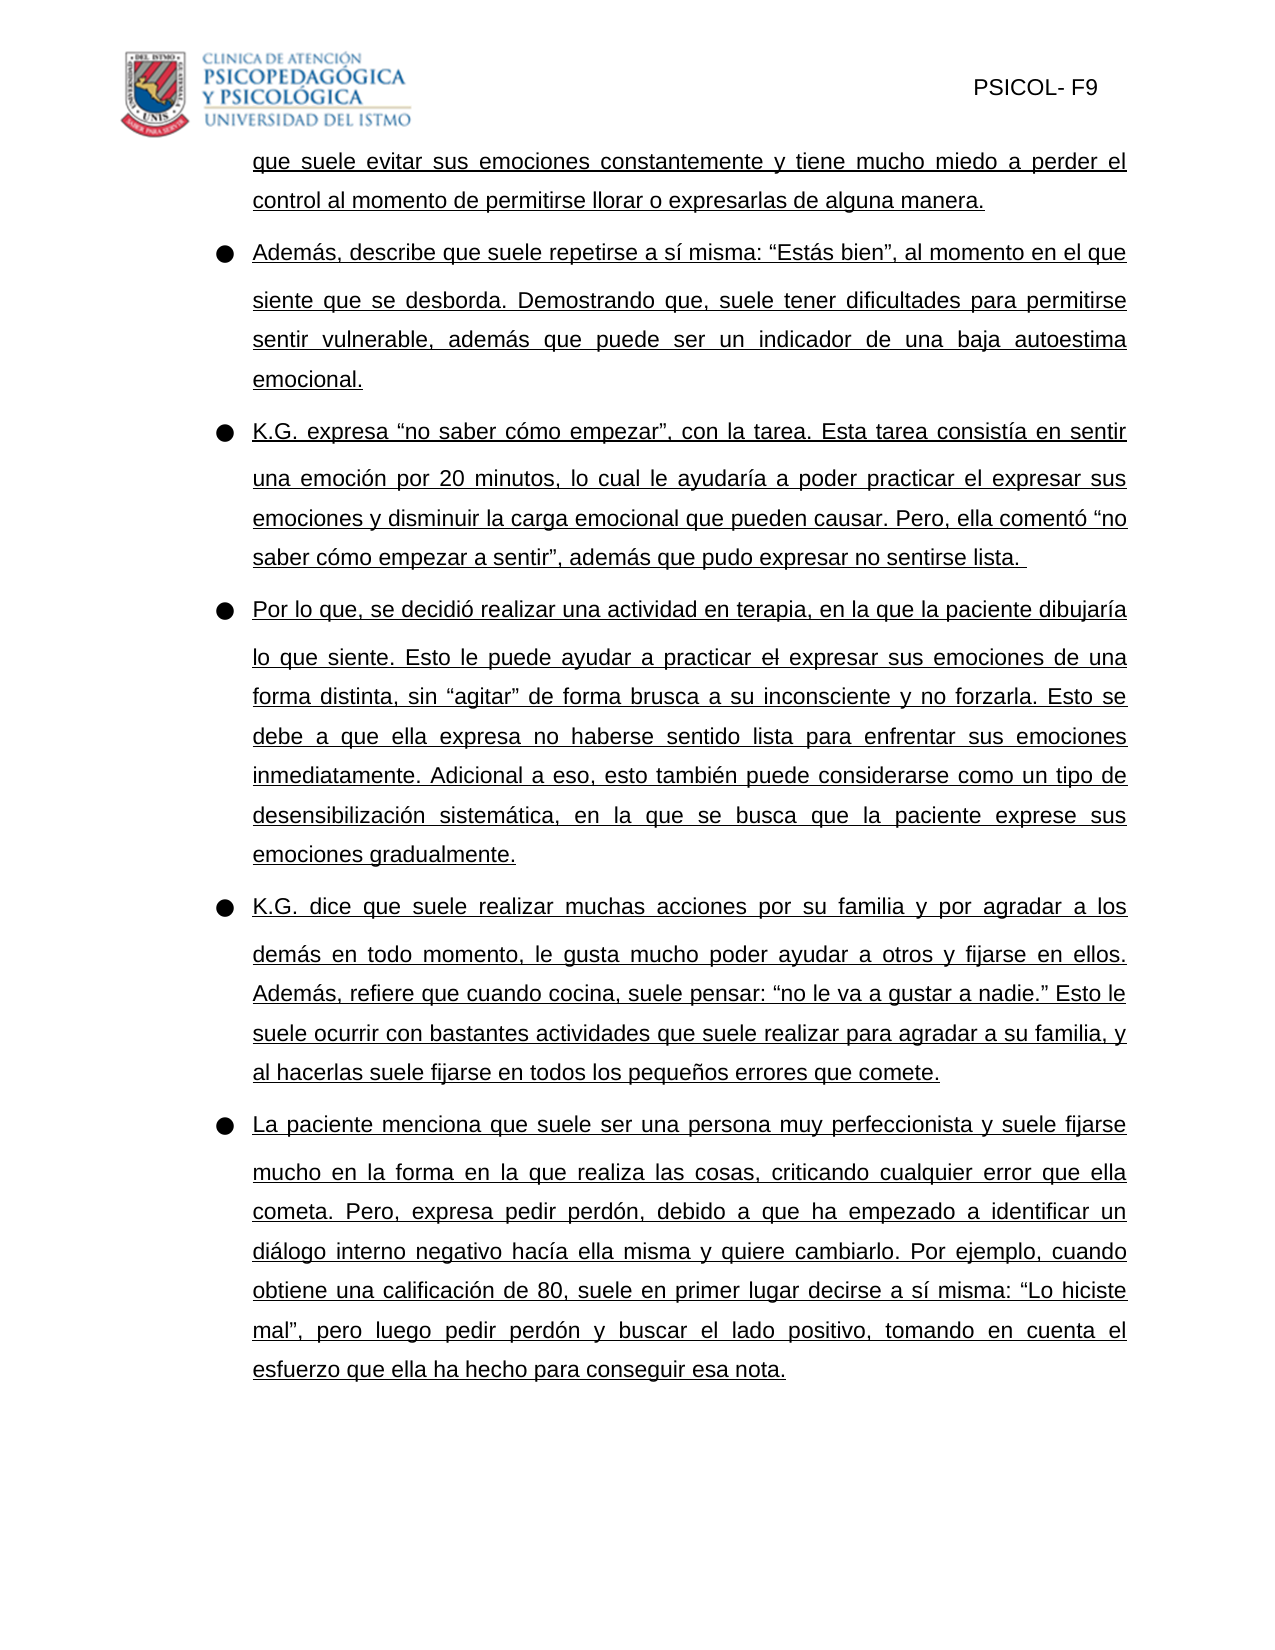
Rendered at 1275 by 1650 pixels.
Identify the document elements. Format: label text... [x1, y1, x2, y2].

list K.G. dice que suele realizar muchas acciones por su familia y por agradar a los demás en todo momento, le gusta mucho poder ayudar a otros y fijarse en ellos. Además, refiere que cuando cocina, suele pensar: “no le va a gustar a nadie.” Esto le suele ocurrir con bastantes actividades que suele realizar para agradar a su familia, y al hacerlas suele fijarse en todos los pequeños errores que comete. [215, 881, 1127, 1086]
list Además, describe que suele repetirse a sí misma: “Estás bien”, al momento en el que siente que se desborda. Demostrando que, suele tener dificultades para permitirse sentir vulnerable, además que puede ser un indicador de una baja autoestima emocional. [215, 227, 1127, 392]
list K.G. expresa “no saber cómo empezar”, con la tarea. Esta tarea consistía en sentir una emoción por 20 minutos, lo cual le ayudaría a poder practicar el expresar sus emociones y disminuir la carga emocional que pueden causar. Pero, ella comentó “no saber cómo empezar a sentir”, además que pudo expresar no sentirse lista. [215, 405, 1127, 571]
list Por lo que, se decidió realizar una actividad en terapia, en la que la paciente dibujaría lo que siente. Esto le puede ayudar a practicar el expresar sus emociones de una forma distinta, sin “agitar” de forma brusca a su inconsciente y no forzarla. Esto se debe a que ella expresa no haberse sentido lista para enfrentar sus emociones inmediatamente. Adicional a eso, esto también puede considerarse como un tipo de desensibilización sistemática, en la que se busca que la paciente exprese sus emociones gradualmente. [215, 584, 1127, 868]
picture [65, 20, 437, 148]
list La paciente menciona que suele ser una persona muy perfeccionista y suele fijarse mucho en la forma en la que realiza las cosas, criticando cualquier error que ella cometa. Pero, expresa pedir perdón, debido a que ha empezado a identificar un diálogo interno negativo hacía ella misma y quiere cambiarlo. Por ejemplo, cuando obtiene una calificación de 80, suele en primer lugar decirse a sí misma: “Lo hiciste mal”, pero luego pedir perdón y buscar el lado positivo, tomando en cuenta el esfuerzo que ella ha hecho para conseguir esa nota. [215, 1099, 1127, 1383]
